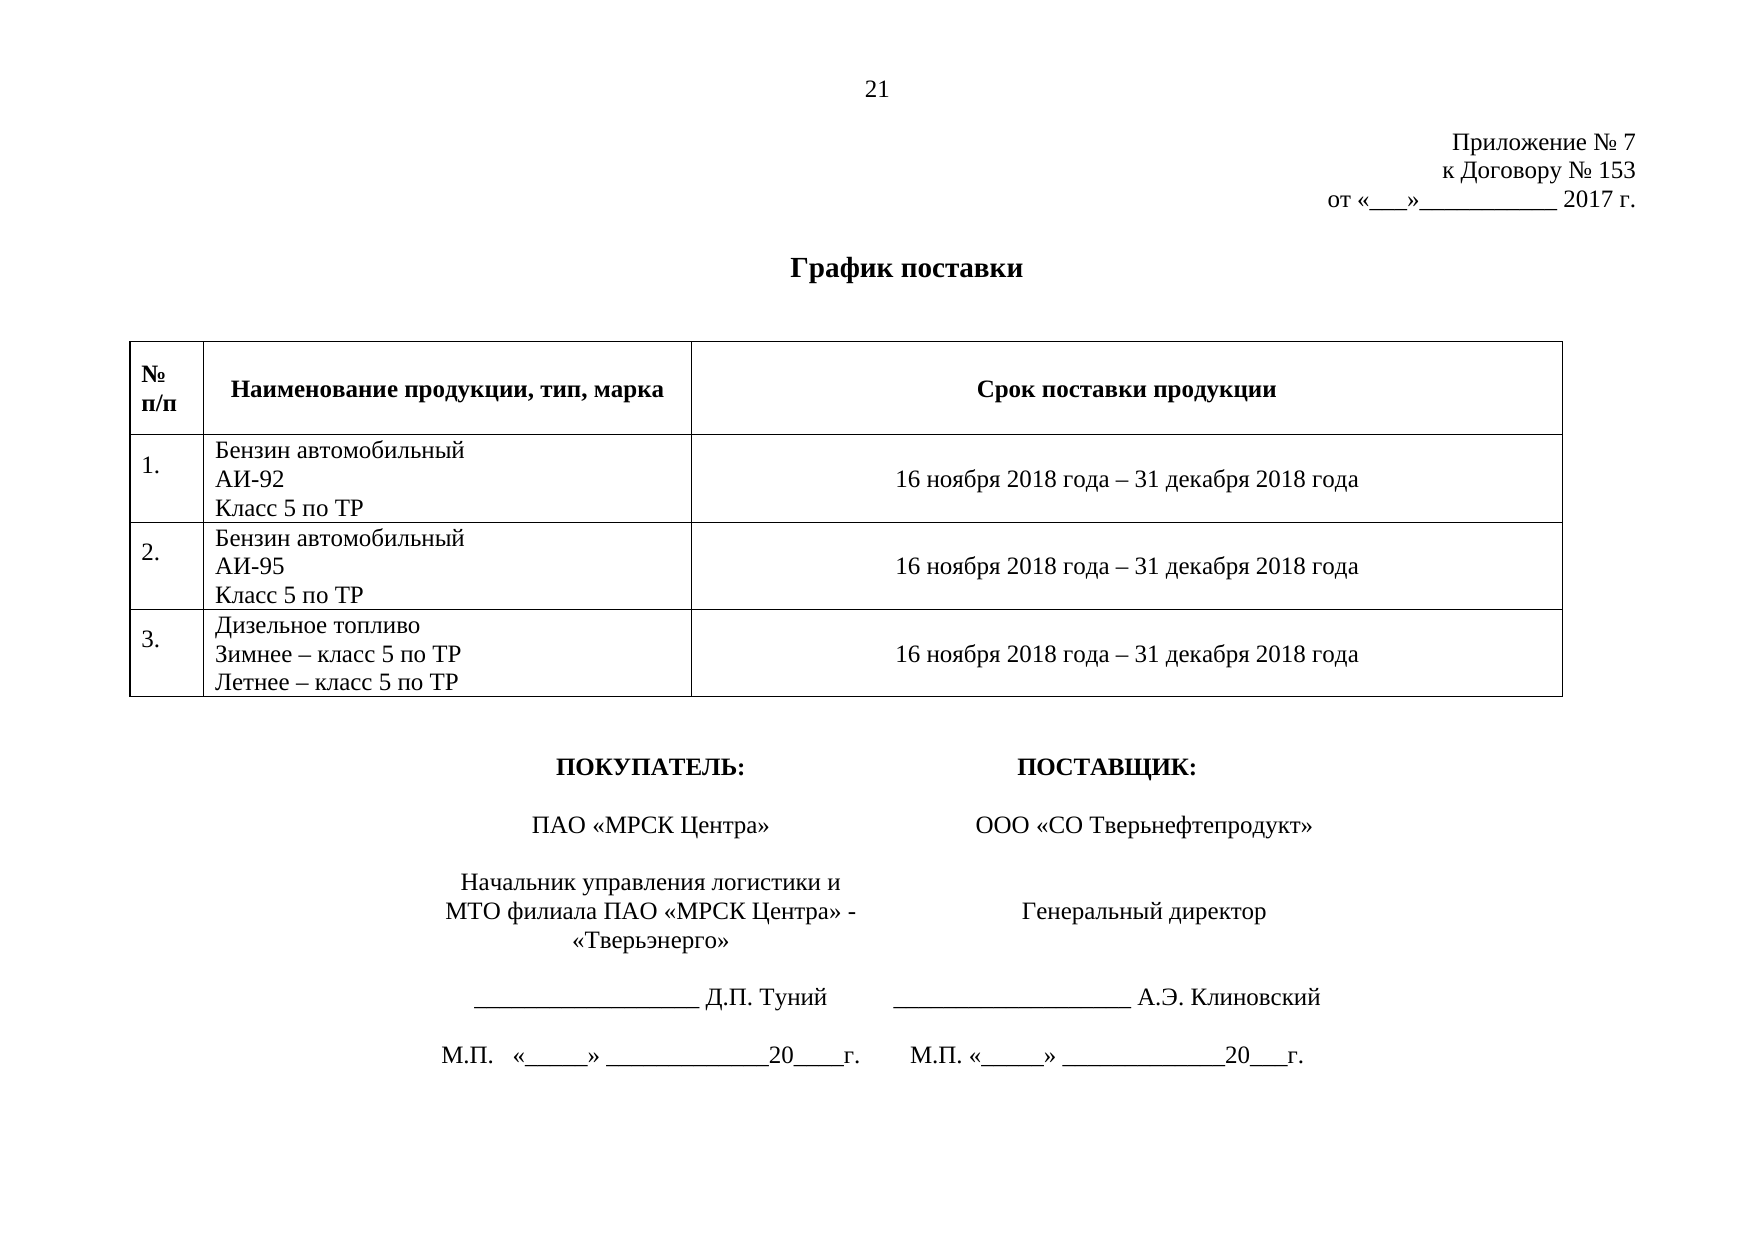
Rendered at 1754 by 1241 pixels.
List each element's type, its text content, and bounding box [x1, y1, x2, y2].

table_cell 16 ноября 2018 года – 31 декабря 2018 года [692, 523, 1562, 609]
table_cell [131, 523, 203, 609]
text от «___»___________ 2017 г. [118, 184, 1636, 213]
table_cell [131, 435, 203, 522]
table_header Срок поставки продукции [692, 342, 1562, 434]
table_header ПОСТАВЩИК: ООО «СО Тверьнефтепродукт» Генеральный директор ___________________ А.Э. Клиновский М.П. «_____» _____________20___г. [881, 724, 1333, 1068]
text Приложение № 7 [118, 127, 1636, 155]
table_cell 16 ноября 2018 года – 31 декабря 2018 года [692, 435, 1562, 522]
table_cell Бензин автомобильный АИ-92 Класс 5 по ТР [204, 435, 691, 522]
table_cell 16 ноября 2018 года – 31 декабря 2018 года [692, 610, 1562, 696]
table_header Наименование продукции, тип, марка [204, 342, 691, 434]
text к Договору № 153 [118, 155, 1636, 184]
text График поставки [118, 251, 1636, 284]
table_header № п/п [131, 342, 203, 434]
table_cell Бензин автомобильный АИ-95 Класс 5 по ТР [204, 523, 691, 609]
table_header ПОКУПАТЕЛЬ: ПАО «МРСК Центра» Начальник управления логистики и МТО филиала ПАО «МРСК Центра» - «Тверьэнерго» __________________ Д.П. Туний М.П. «_____» _____________20____г. [421, 724, 881, 1068]
table_cell Дизельное топливо Зимнее – класс 5 по ТР Летнее – класс 5 по ТР [204, 610, 691, 696]
table_cell [131, 610, 203, 696]
